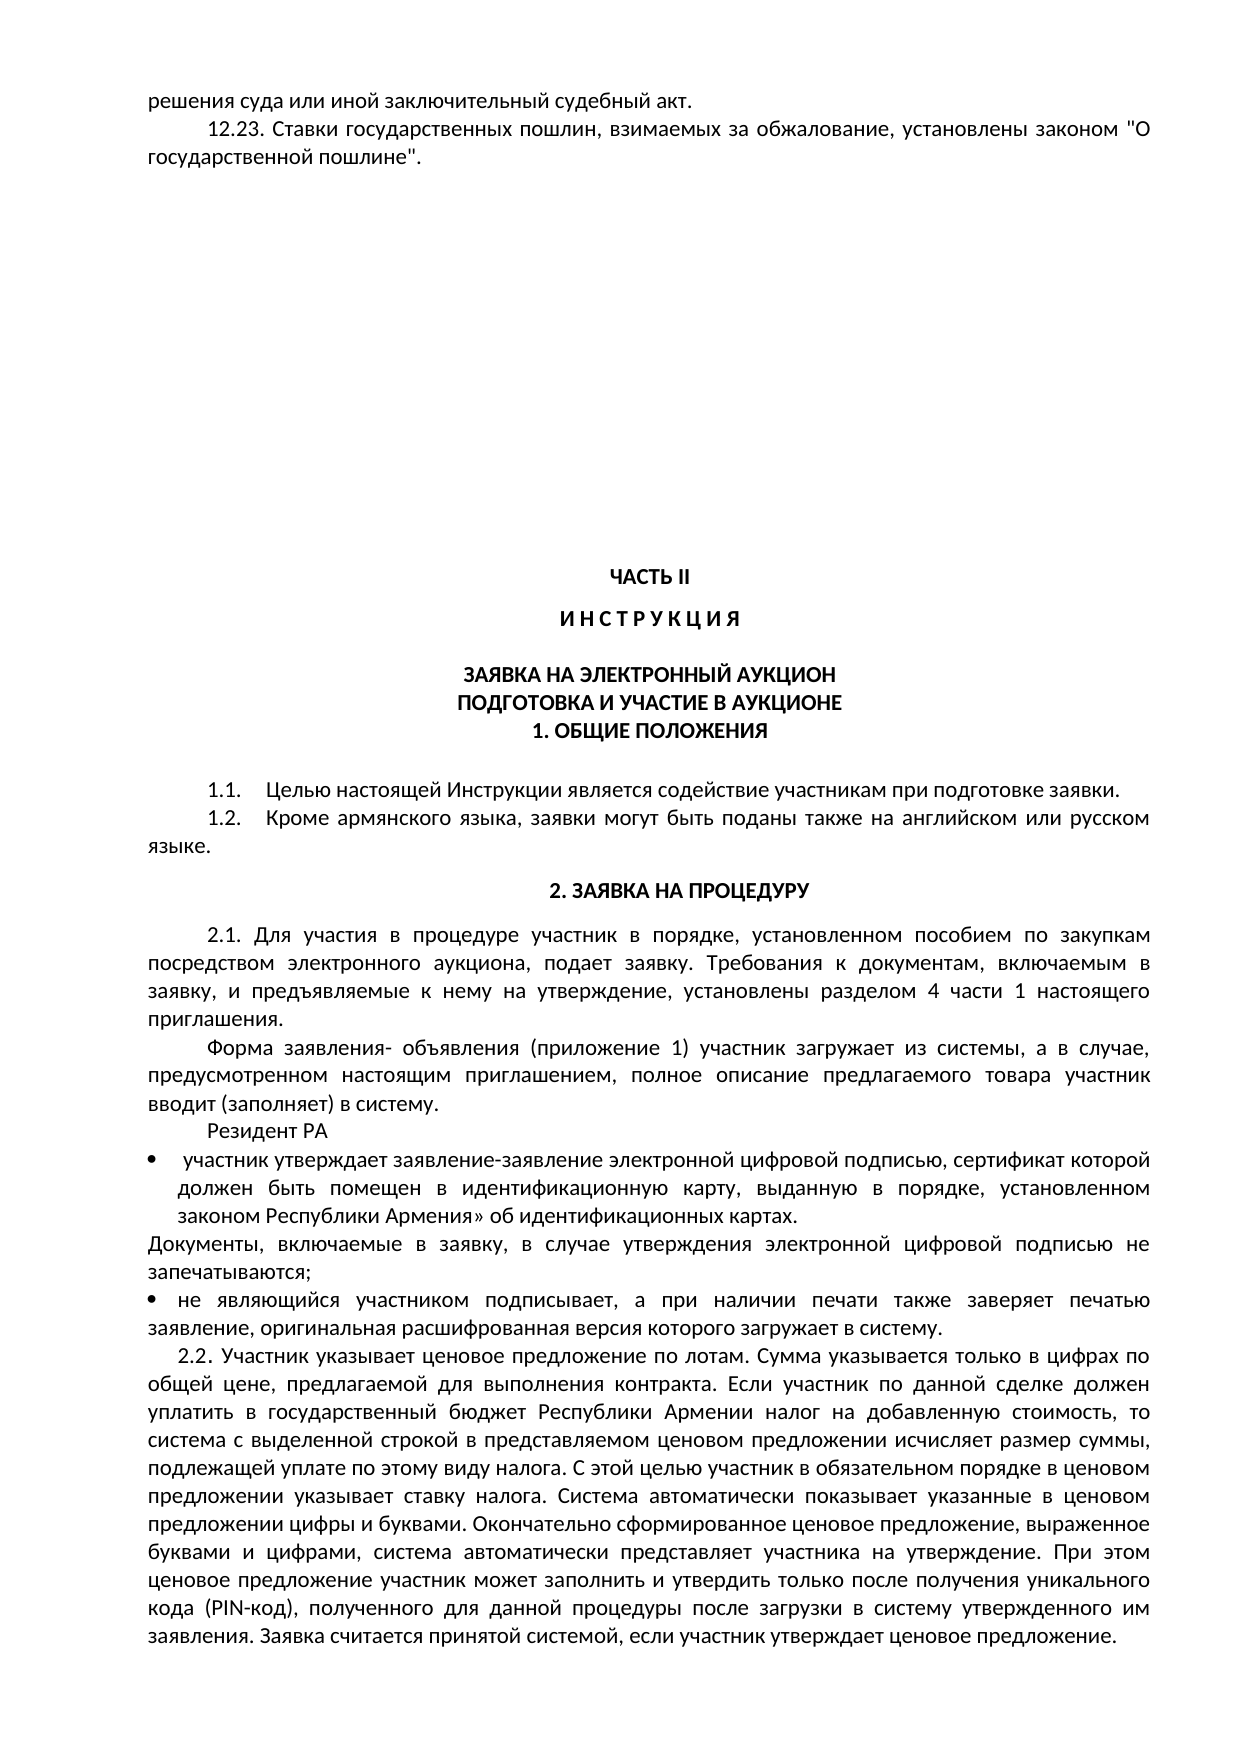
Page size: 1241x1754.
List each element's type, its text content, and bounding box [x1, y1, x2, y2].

text ПОДГОТОВКА И УЧАСТИЕ В АУКЦИОНЕ [148, 688, 1152, 716]
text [148, 86, 1152, 114]
text Документы, включаемые в заявку, в случае утверждения электронной цифровой подписью не запечатываются; [148, 1229, 1152, 1285]
text 1.1. Целью настоящей Инструкции является содействие участникам при подготовке заявки. [148, 775, 1152, 803]
text ЧАСТЬ II [148, 562, 1152, 590]
text 2.1. Для участия в процедуре участник в порядке, установленном пособием по закупкам посредством электронного аукциона, подает заявку. Требования к документам, включаемым в заявку, и предъявляемые к нему на утверждение, установлены разделом 4 части 1 настоящего приглашения. [148, 921, 1152, 1033]
text И Н С Т Р У К Ц И Я [148, 604, 1152, 632]
list участник утверждает заявление-заявление электронной цифровой подписью, сертификат которой должен быть помещен в идентификационную карту, выданную в порядке, установленном законом Республики Армения» об идентификационных картах. [148, 1145, 1152, 1229]
text 2. ЗАЯВКА НА ПРОЦЕДУРУ [148, 876, 1152, 904]
list 2.2․ Участник указывает ценовое предложение по лотам. Сумма указывается только в цифрах по общей цене, предлагаемой для выполнения контракта. Если участник по данной сделке должен уплатить в государственный бюджет Республики Армении налог на добавленную стоимость, то система с выделенной строкой в представляемом ценовом предложении исчисляет размер суммы, подлежащей уплате по этому виду налога. С этой целью участник в обязательном порядке в ценовом предложении указывает ставку налога. Система автоматически показывает указанные в ценовом предложении цифры и буквами. Окончательно сформированное ценовое предложение, выраженное буквами и цифрами, система автоматически представляет участника на утверждение. При этом ценовое предложение участник может заполнить и утвердить только после получения уникального кода (PIN-код), полученного для данной процедуры после загрузки в систему утвержденного им заявления. Заявка считается принятой системой, если участник утверждает ценовое предложение. [148, 1341, 1152, 1649]
text 12.23. Ставки государственных пошлин, взимаемых за обжалование, установлены законом "О государственной пошлине". [148, 114, 1152, 171]
text 1.2. Кроме армянского языка, заявки могут быть поданы также на английском или русском языке. [148, 803, 1152, 859]
text Форма заявления- объявления (приложение 1) участник загружает из системы, а в случае, предусмотренном настоящим приглашением, полное описание предлагаемого товара участник вводит (заполняет) в систему. [148, 1033, 1152, 1117]
text Резидент РА [148, 1117, 1152, 1145]
text ЗАЯВКА НА ЭЛЕКТРОННЫЙ АУКЦИОН [148, 660, 1152, 688]
text 1. ОБЩИЕ ПОЛОЖЕНИЯ [148, 716, 1152, 744]
list не являющийся участником подписывает, а при наличии печати также заверяет печатью заявление, оригинальная расшифрованная версия которого загружает в систему. [148, 1285, 1152, 1341]
